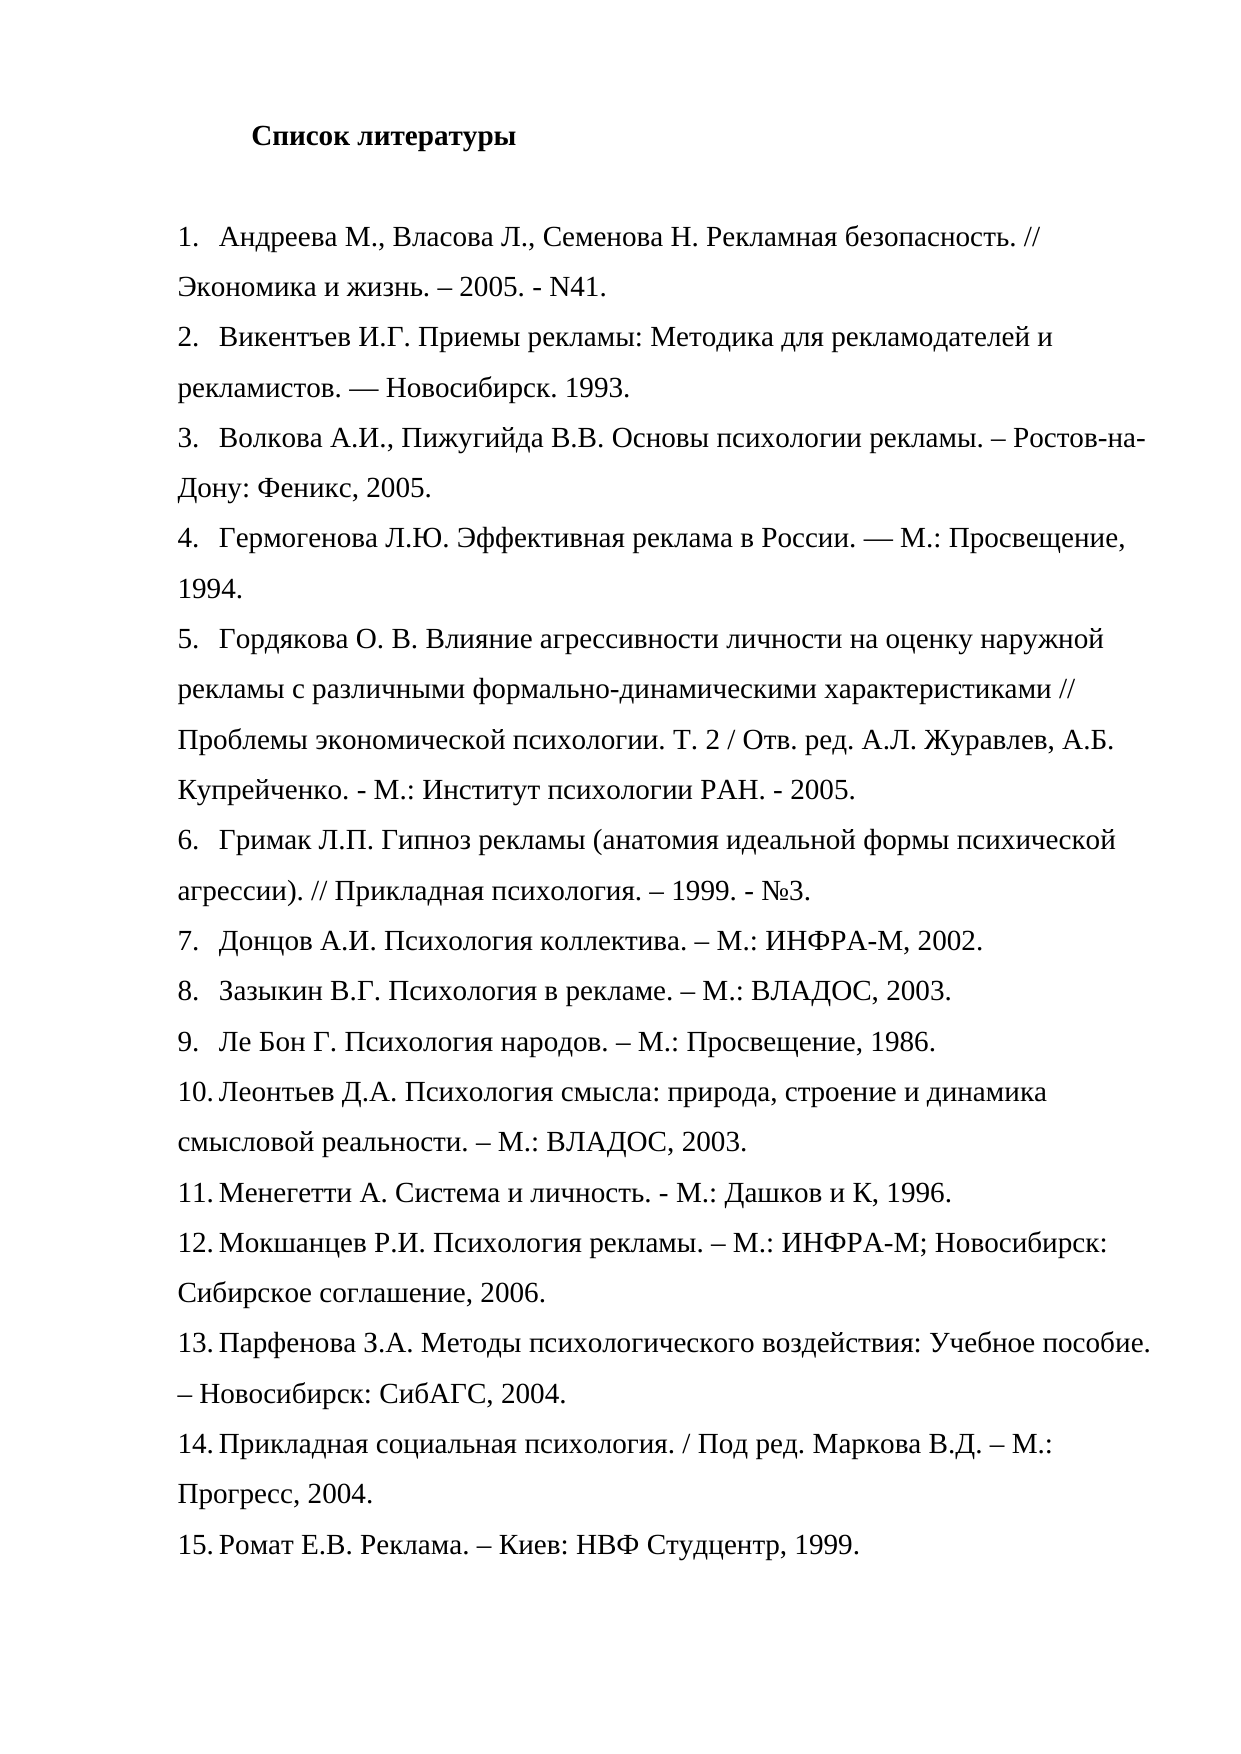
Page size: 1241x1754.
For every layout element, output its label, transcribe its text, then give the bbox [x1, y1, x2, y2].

subtitle Список литературы [177, 118, 1152, 152]
list Зазыкин В.Г. Психология в рекламе. – М.: ВЛАДОС, 2003. [177, 973, 1152, 1007]
list Донцов А.И. Психология коллектива. – М.: ИНФРА-М, 2002. [177, 923, 1152, 957]
list Волкова А.И., Пижугийда В.В. Основы психологии рекламы. – Ростов-на-Дону: Феникс, 2005. [177, 420, 1152, 504]
list Прикладная социальная психология. / Под ред. Маркова В.Д. – М.: Прогресс, 2004. [177, 1426, 1152, 1510]
list Андреева М., Власова Л., Семенова Н. Рекламная безопасность. // Экономика и жизнь. – 2005. - N41. [177, 219, 1152, 303]
list Ле Бон Г. Психология народов. – М.: Просвещение, 1986. [177, 1024, 1152, 1057]
list Менегетти А. Система и личность. - М.: Дашков и К, 1996. [177, 1175, 1152, 1208]
list Викентъев И.Г. Приемы рекламы: Методика для рекламодателей и рекламистов. — Новосибирск. 1993. [177, 319, 1152, 403]
list Гермогенова Л.Ю. Эффективная реклама в России. — М.: Просвещение, 1994. [177, 521, 1152, 604]
list Парфенова З.А. Методы психологического воздействия: Учебное пособие. – Новосибирск: СибАГС, 2004. [177, 1326, 1152, 1409]
list Мокшанцев Р.И. Психология рекламы. – М.: ИНФРА-М; Новосибирск: Сибирское соглашение, 2006. [177, 1225, 1152, 1309]
list Гордякова О. В. Влияние агрессивности личности на оценку наружной рекламы с различными формально-динамическими характеристиками // Проблемы экономической психологии. Т. 2 / Отв. ред. А.Л. Журавлев, А.Б. Купрейченко. - М.: Институт психологии РАН. - 2005. [177, 621, 1152, 806]
list Гримак Л.П. Гипноз рекламы (анатомия идеальной формы психической агрессии). // Прикладная психология. – 1999. - №3. [177, 822, 1152, 906]
list Леонтьев Д.А. Психология смысла: природа, строение и динамика смысловой реальности. – М.: ВЛАДОС, 2003. [177, 1074, 1152, 1158]
list Ромат Е.В. Реклама. – Киев: НВФ Студцентр, 1999. [177, 1527, 1152, 1560]
